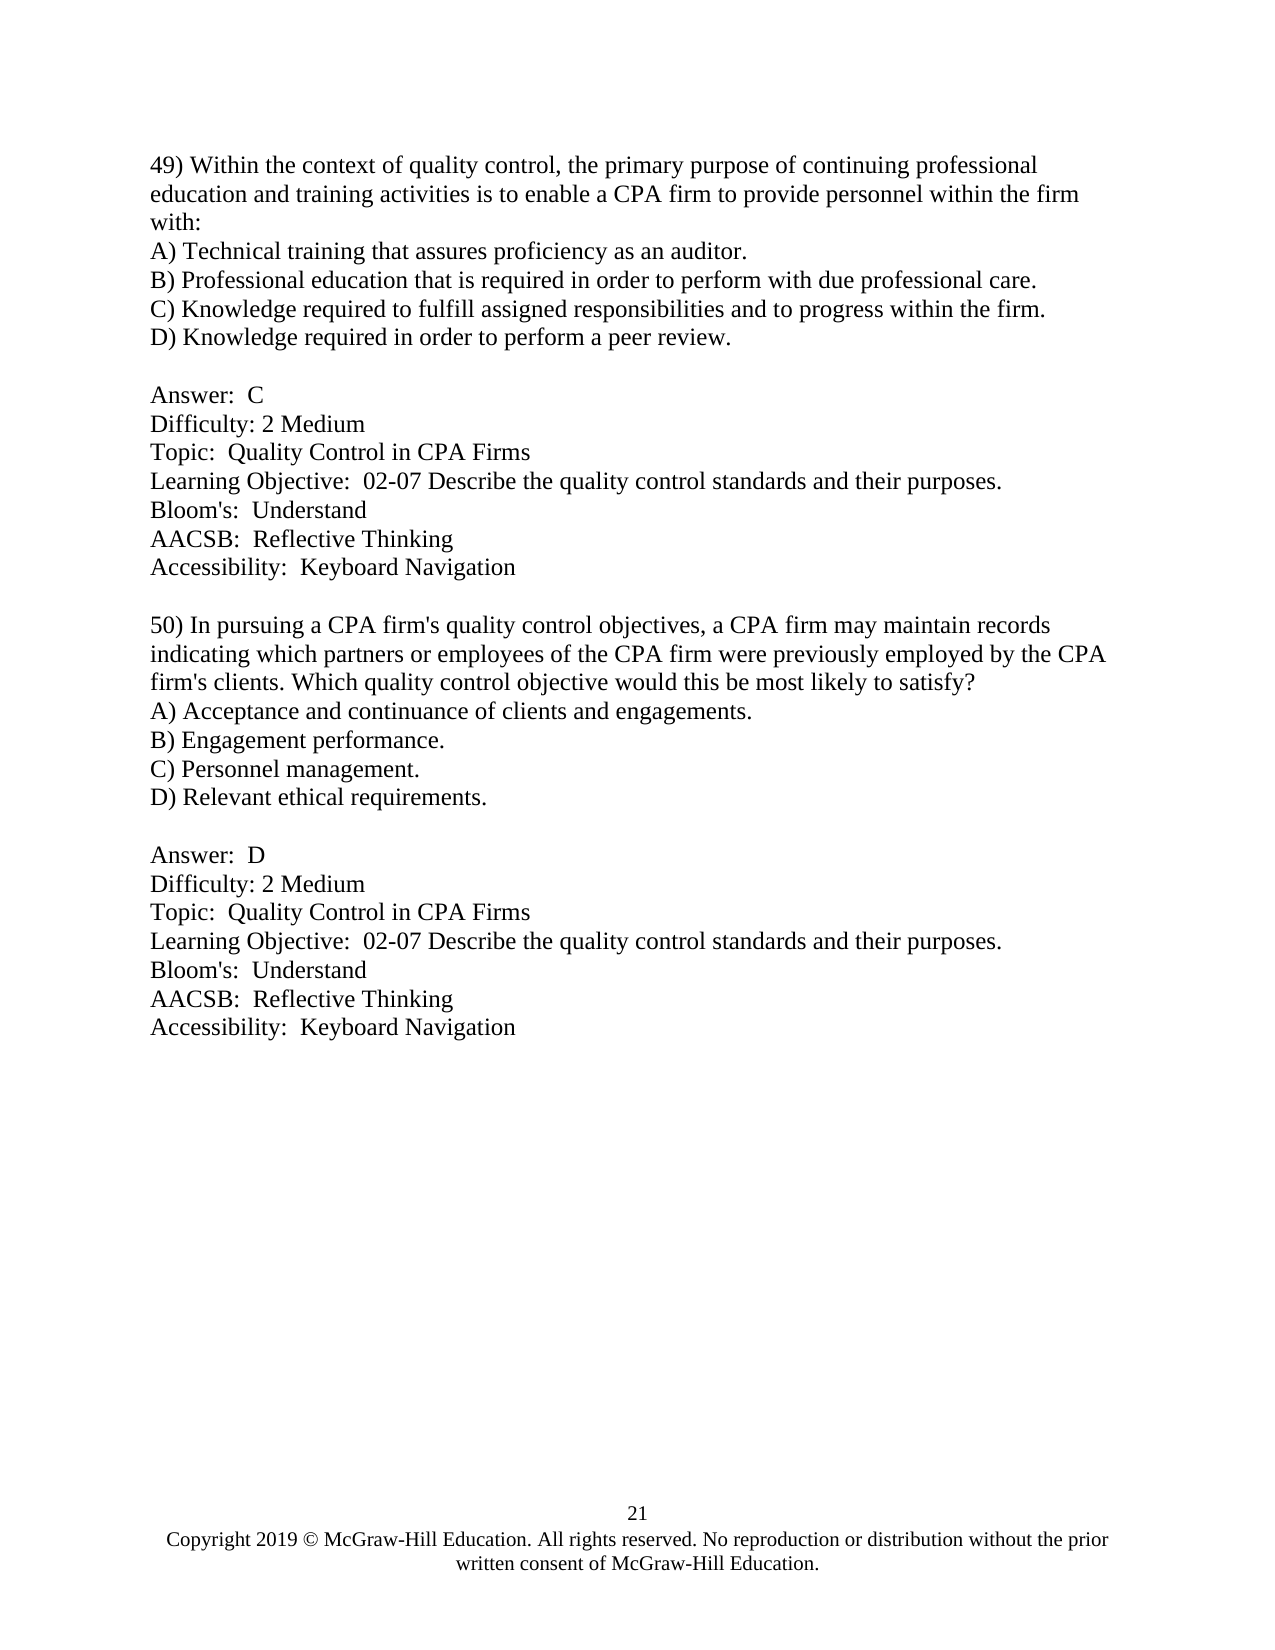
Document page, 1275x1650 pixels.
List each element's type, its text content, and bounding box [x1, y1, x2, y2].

text Topic: Quality Control in CPA Firms [150, 437, 1125, 466]
text A) Technical training that assures proficiency as an auditor. [150, 236, 1125, 265]
text Answer: C [150, 380, 1125, 409]
text B) Engagement performance. [150, 725, 1125, 754]
text Learning Objective: 02-07 Describe the quality control standards and their purposes. [150, 466, 1125, 495]
text C) Personnel management. [150, 754, 1125, 782]
text Difficulty: 2 Medium [150, 869, 1125, 897]
text Topic: Quality Control in CPA Firms [150, 897, 1125, 926]
text Accessibility: Keyboard Navigation [150, 552, 1125, 581]
text 50) In pursuing a CPA firm's quality control objectives, a CPA firm may maintain records indicating which partners or employees of the CPA firm were previously employed by the CPA firm's clients. Which quality control objective would this be most likely to satisfy? [150, 610, 1125, 696]
text D) Relevant ethical requirements. [150, 782, 1125, 811]
text D) Knowledge required in order to perform a peer review. [150, 322, 1125, 351]
text Bloom's: Understand [150, 495, 1125, 524]
text A) Acceptance and continuance of clients and engagements. [150, 696, 1125, 725]
text B) Professional education that is required in order to perform with due professional care. [150, 265, 1125, 294]
text Difficulty: 2 Medium [150, 409, 1125, 437]
text Learning Objective: 02-07 Describe the quality control standards and their purposes. [150, 926, 1125, 955]
text Bloom's: Understand [150, 955, 1125, 984]
text C) Knowledge required to fulfill assigned responsibilities and to progress within the firm. [150, 294, 1125, 322]
text AACSB: Reflective Thinking [150, 984, 1125, 1012]
text AACSB: Reflective Thinking [150, 524, 1125, 552]
text Accessibility: Keyboard Navigation [150, 1012, 1125, 1041]
text 49) Within the context of quality control, the primary purpose of continuing professional education and training activities is to enable a CPA firm to provide personnel within the firm with: [150, 150, 1125, 236]
text Answer: D [150, 840, 1125, 869]
